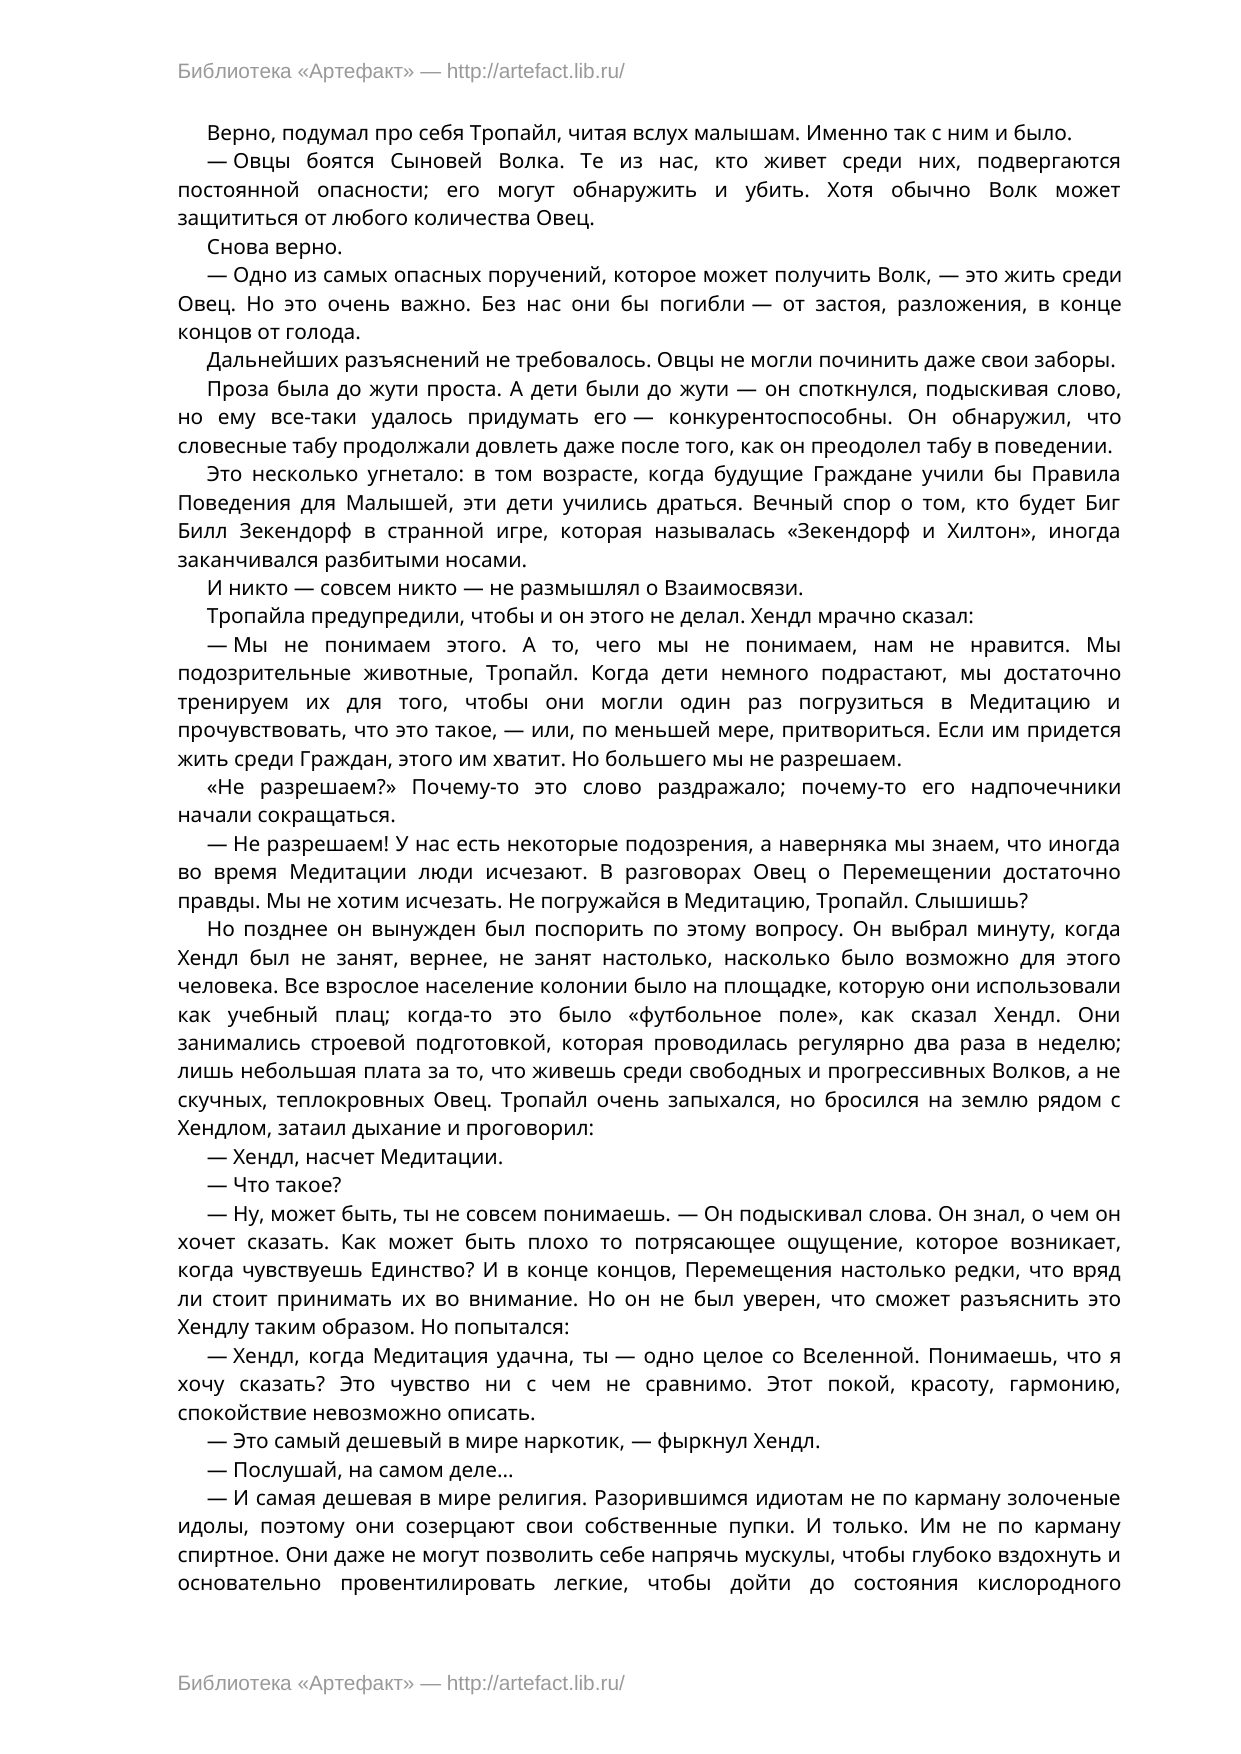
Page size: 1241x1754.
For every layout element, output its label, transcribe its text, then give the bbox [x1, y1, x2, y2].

text — Это самый дешевый в мире наркотик, — фыркнул Хендл. [177, 1426, 1122, 1455]
text Снова верно. [177, 232, 1122, 260]
text — Овцы боятся Сыновей Волка. Те из нас, кто живет среди них, подвергаются постоянной опасности; его могут обнаружить и убить. Хотя обычно Волк может защититься от любого количества Овец. [177, 147, 1122, 232]
text «Не разрешаем?» Почему-то это слово раздражало; почему-то его надпочечники начали сокращаться. [177, 772, 1122, 829]
text Верно, подумал про себя Тропайл, читая вслух малышам. Именно так с ним и было. [177, 118, 1122, 147]
text — Одно из самых опасных поручений, которое может получить Волк, — это жить среди Овец. Но это очень важно. Без нас они бы погибли — от застоя, разложения, в конце концов от голода. [177, 260, 1122, 346]
text — Хендл, насчет Медитации. [177, 1142, 1122, 1170]
text — Не разрешаем! У нас есть некоторые подозрения, а наверняка мы знаем, что иногда во время Медитации люди исчезают. В разговорах Овец о Перемещении достаточно правды. Мы не хотим исчезать. Не погружайся в Медитацию, Тропайл. Слышишь? [177, 829, 1122, 914]
text Но позднее он вынужден был поспорить по этому вопросу. Он выбрал минуту, когда Хендл был не занят, вернее, не занят настолько, насколько было возможно для этого человека. Все взрослое население колонии было на площадке, которую они использовали как учебный плац; когда-то это было «футбольное поле», как сказал Хендл. Они занимались строевой подготовкой, которая проводилась регулярно два раза в неделю; лишь небольшая плата за то, что живешь среди свободных и прогрессивных Волков, а не скучных, теплокровных Овец. Тропайл очень запыхался, но бросился на землю рядом с Хендлом, затаил дыхание и проговорил: [177, 914, 1122, 1142]
text — Что такое? [177, 1170, 1122, 1199]
text Дальнейших разъяснений не требовалось. Овцы не могли починить даже свои заборы. [177, 346, 1122, 374]
text — Послушай, на самом деле... [177, 1455, 1122, 1483]
text — Мы не понимаем этого. А то, чего мы не понимаем, нам не нравится. Мы подозрительные животные, Тропайл. Когда дети немного подрастают, мы достаточно тренируем их для того, чтобы они могли один раз погрузиться в Медитацию и прочувствовать, что это такое, — или, по меньшей мере, притвориться. Если им придется жить среди Граждан, этого им хватит. Но большего мы не разрешаем. [177, 630, 1122, 772]
text — Хендл, когда Медитация удачна, ты — одно целое со Вселенной. Понимаешь, что я хочу сказать? Это чувство ни с чем не сравнимо. Этот покой, красоту, гармонию, спокойствие невозможно описать. [177, 1341, 1122, 1426]
text — Ну, может быть, ты не совсем понимаешь. — Он подыскивал слова. Он знал, о чем он хочет сказать. Как может быть плохо то потрясающее ощущение, которое возникает, когда чувствуешь Единство? И в конце концов, Перемещения настолько редки, что вряд ли стоит принимать их во внимание. Но он не был уверен, что сможет разъяснить это Хендлу таким образом. Но попытался: [177, 1199, 1122, 1341]
text И никто — совсем никто — не размышлял о Взаимосвязи. [177, 573, 1122, 602]
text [177, 1483, 1122, 1597]
text Проза была до жути проста. А дети были до жути — он споткнулся, подыскивая слово, но ему все-таки удалось придумать его — конкурентоспособны. Он обнаружил, что словесные табу продолжали довлеть даже после того, как он преодолел табу в поведении. [177, 374, 1122, 459]
text Это несколько угнетало: в том возрасте, когда будущие Граждане учили бы Правила Поведения для Малышей, эти дети учились драться. Вечный спор о том, кто будет Биг Билл Зекендорф в странной игре, которая называлась «Зекендорф и Хилтон», иногда заканчивался разбитыми носами. [177, 459, 1122, 573]
text Тропайла предупредили, чтобы и он этого не делал. Хендл мрачно сказал: [177, 602, 1122, 630]
